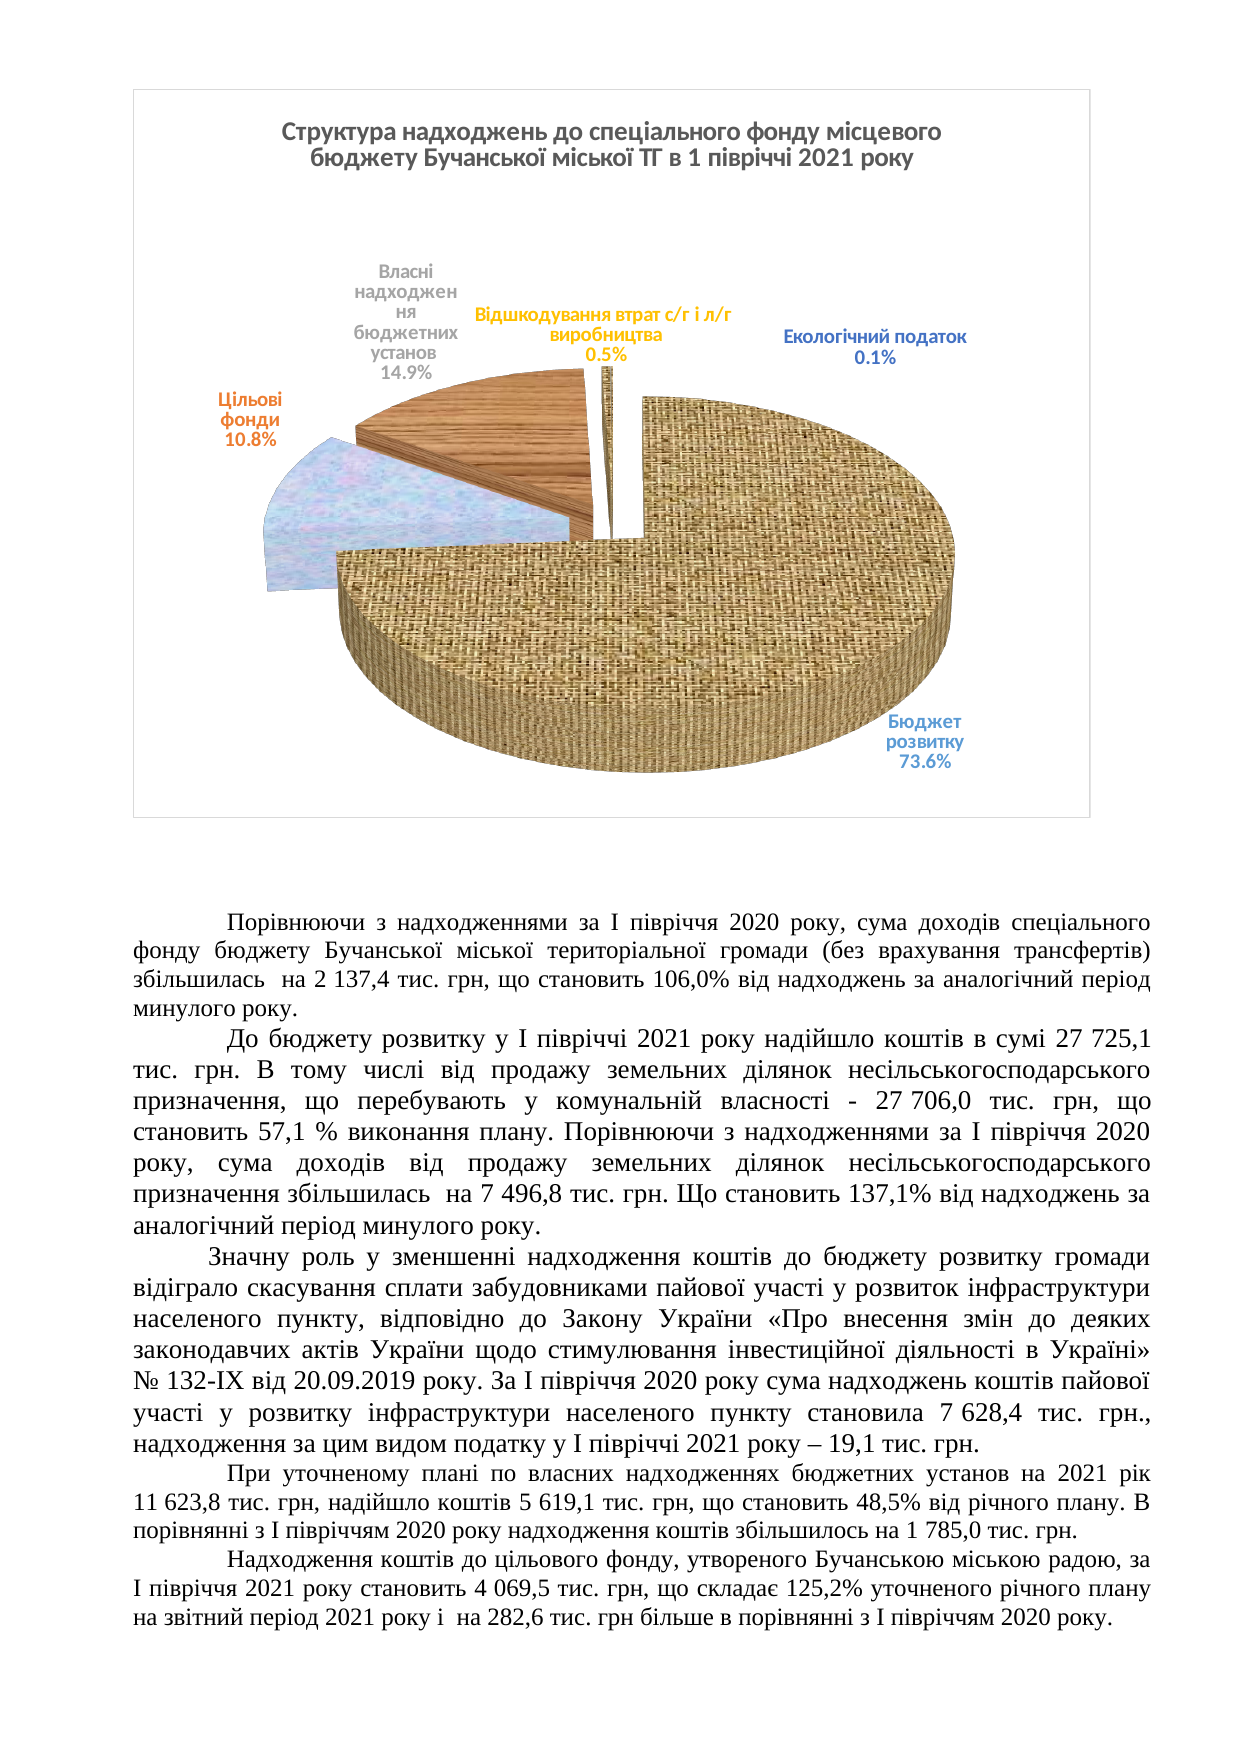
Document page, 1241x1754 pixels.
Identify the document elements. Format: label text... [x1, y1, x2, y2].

picture [264, 366, 955, 772]
text При уточненому плані по власних надходженнях бюджетних установ на 2021 рік 11 623,8 тис. грн, надійшло коштів 5 619,1 тис. грн, що становить 48,5% від річного плану. В порівнянні з І півріччям 2020 року надходження коштів збільшилось на 1 785,0 тис. грн. [133, 1458, 1152, 1544]
text Значну роль у зменшенні надходження коштів до бюджету розвитку громади відіграло скасування сплати забудовниками пайової участі у розвиток інфраструктури населеного пункту, відповідно до Закону України «Про внесення змін до деяких законодавчих актів України щодо стимулювання інвестиційної діяльності в Україні» № 132-ІХ від 20.09.2019 року. За І півріччя 2020 року сума надходжень коштів пайової участі у розвитку інфраструктури населеного пункту становила 7 628,4 тис. грн., надходження за цим видом податку у І півріччі 2021 року – 19,1 тис. грн. [133, 1240, 1152, 1458]
text Надходження коштів до цільового фонду, утвореного Бучанською міською радою, за І півріччя 2021 року становить 4 069,5 тис. грн, що складає 125,2% уточненого річного плану на звітний період 2021 року і на 282,6 тис. грн більше в порівнянні з І півріччям 2020 року. [133, 1544, 1152, 1630]
text Порівнюючи з надходженнями за І півріччя 2020 року, сума доходів спеціального фонду бюджету Бучанської міської територіальної громади (без врахування трансфертів) збільшилась на 2 137,4 тис. грн, що становить 106,0% від надходжень за аналогічний період минулого року. [133, 907, 1152, 1022]
text До бюджету розвитку у І півріччі 2021 року надійшло коштів в сумі 27 725,1 тис. грн. В тому числі від продажу земельних ділянок несільськогосподарського призначення, що перебувають у комунальній власності - 27 706,0 тис. грн, що становить 57,1 % виконання плану. Порівнюючи з надходженнями за І півріччя 2020 року, сума доходів від продажу земельних ділянок несільськогосподарського призначення збільшилась на 7 496,8 тис. грн. Що становить 137,1% від надходжень за аналогічний період минулого року. [133, 1022, 1152, 1240]
